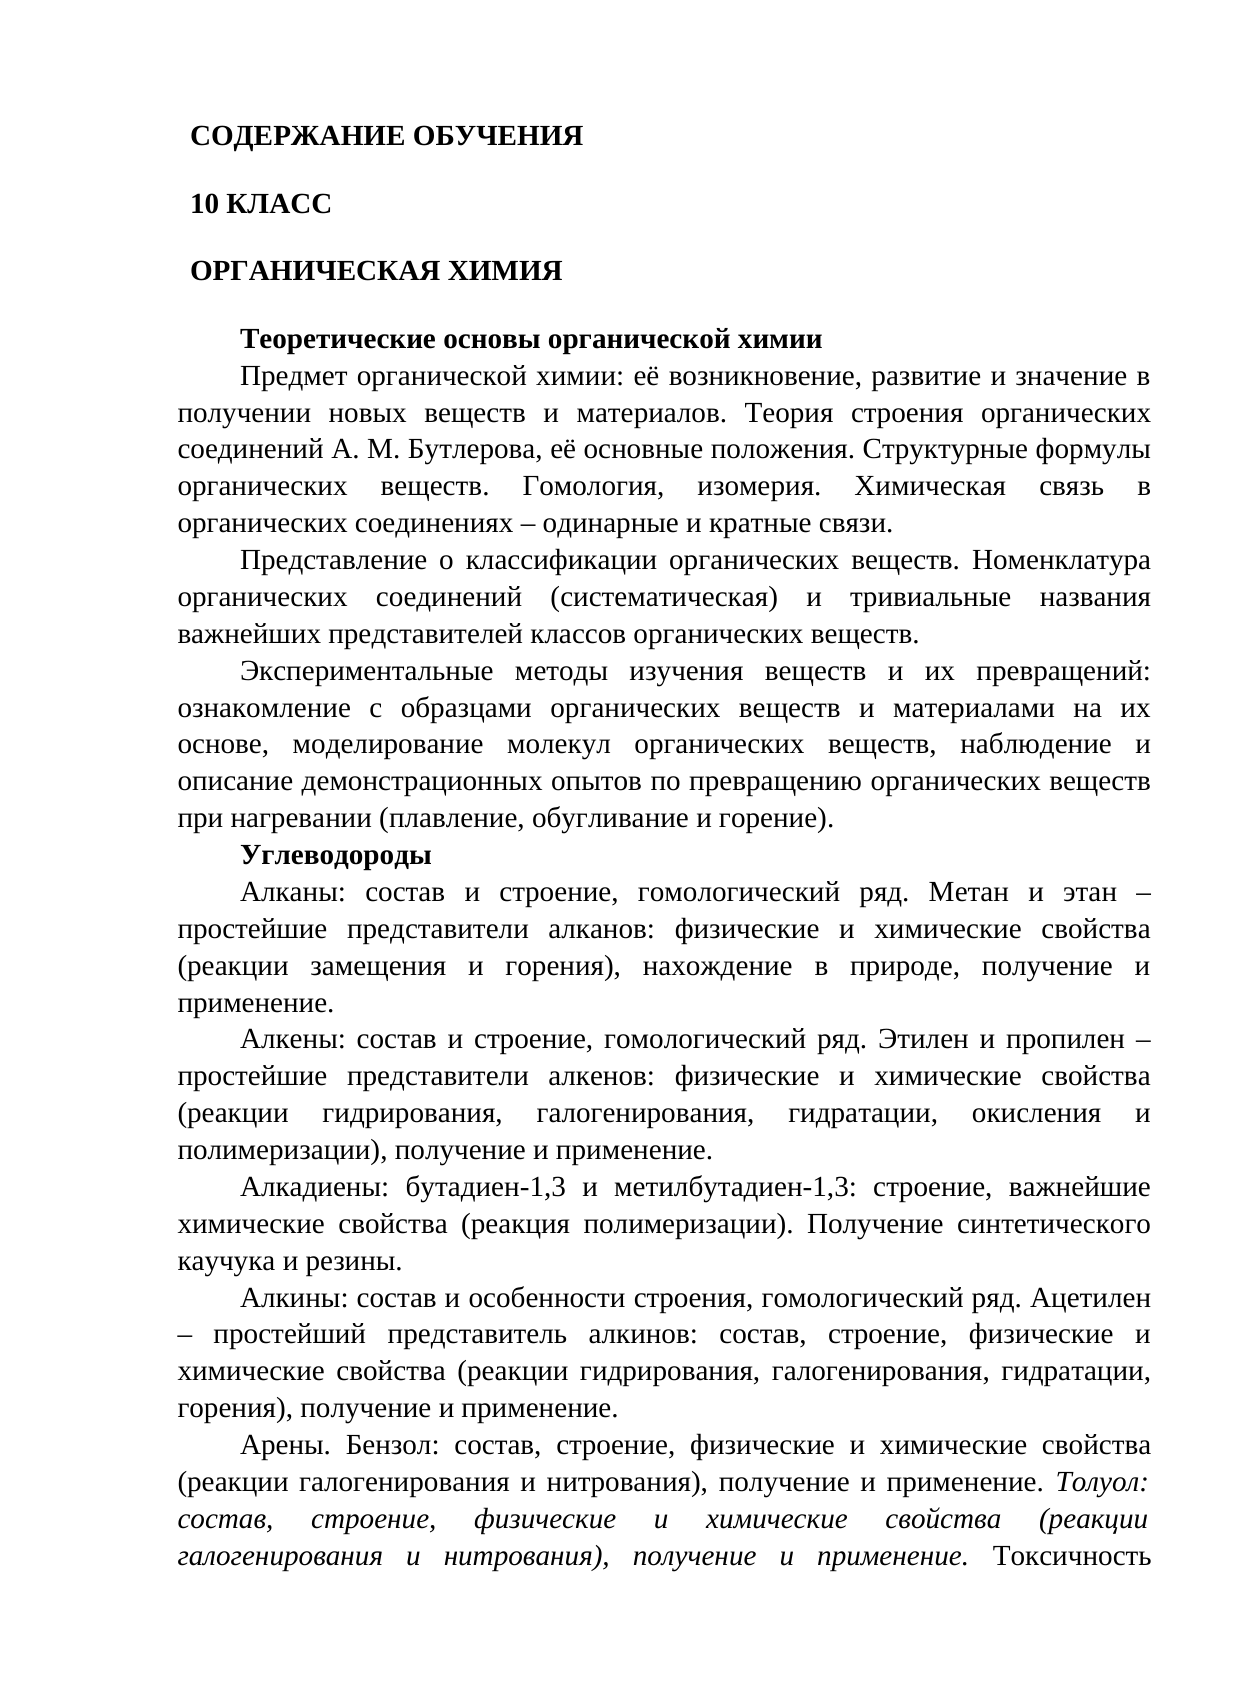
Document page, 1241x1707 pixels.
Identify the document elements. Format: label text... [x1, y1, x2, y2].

text Представление о классификации органических веществ. Номенклатура органических соединений (систематическая) и тривиальные названия важнейших представителей классов органических веществ. [177, 542, 1152, 649]
text Экспериментальные методы изучения веществ и их превращений: ознакомление с образцами органических веществ и материалами на их основе, моделирование молекул органических веществ, наблюдение и описание демонстрационных опытов по превращению органических веществ при нагревании (плавление, обугливание и горение). [177, 653, 1152, 834]
text ОРГАНИЧЕСКАЯ ХИМИЯ [190, 253, 1152, 287]
text Алкадиены: бутадиен-1,3 и метилбутадиен-1,3: строение, важнейшие химические свойства (реакция полимеризации). Получение синтетического каучука и резины. [177, 1169, 1152, 1276]
text 10 КЛАСС [190, 186, 1152, 219]
text Алкины: состав и особенности строения, гомологический ряд. Ацетилен – простейший представитель алкинов: состав, строение, физические и химические свойства (реакции гидрирования, галогенирования, гидратации, горения), получение и применение. [177, 1280, 1152, 1424]
text Алкены: состав и строение, гомологический ряд. Этилен и пропилен – простейшие представители алкенов: физические и химические свойства (реакции гидрирования, галогенирования, гидратации, окисления и полимеризации), получение и применение. [177, 1022, 1152, 1166]
text СОДЕРЖАНИЕ ОБУЧЕНИЯ [190, 118, 1152, 152]
text Предмет органической химии: её возникновение, развитие и значение в получении новых веществ и материалов. Теория строения органических соединений А. М. Бутлерова, её основные положения. Структурные формулы органических веществ. Гомология, изомерия. Химическая связь в органических соединениях – одинарные и кратные связи. [177, 358, 1152, 539]
text Алканы: состав и строение, гомологический ряд. Метан и этан – простейшие представители алканов: физические и химические свойства (реакции замещения и горения), нахождение в природе, получение и применение. [177, 874, 1152, 1018]
text Углеводороды [177, 837, 1152, 871]
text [177, 1427, 1152, 1571]
text Теоретические основы органической химии [177, 321, 1152, 354]
